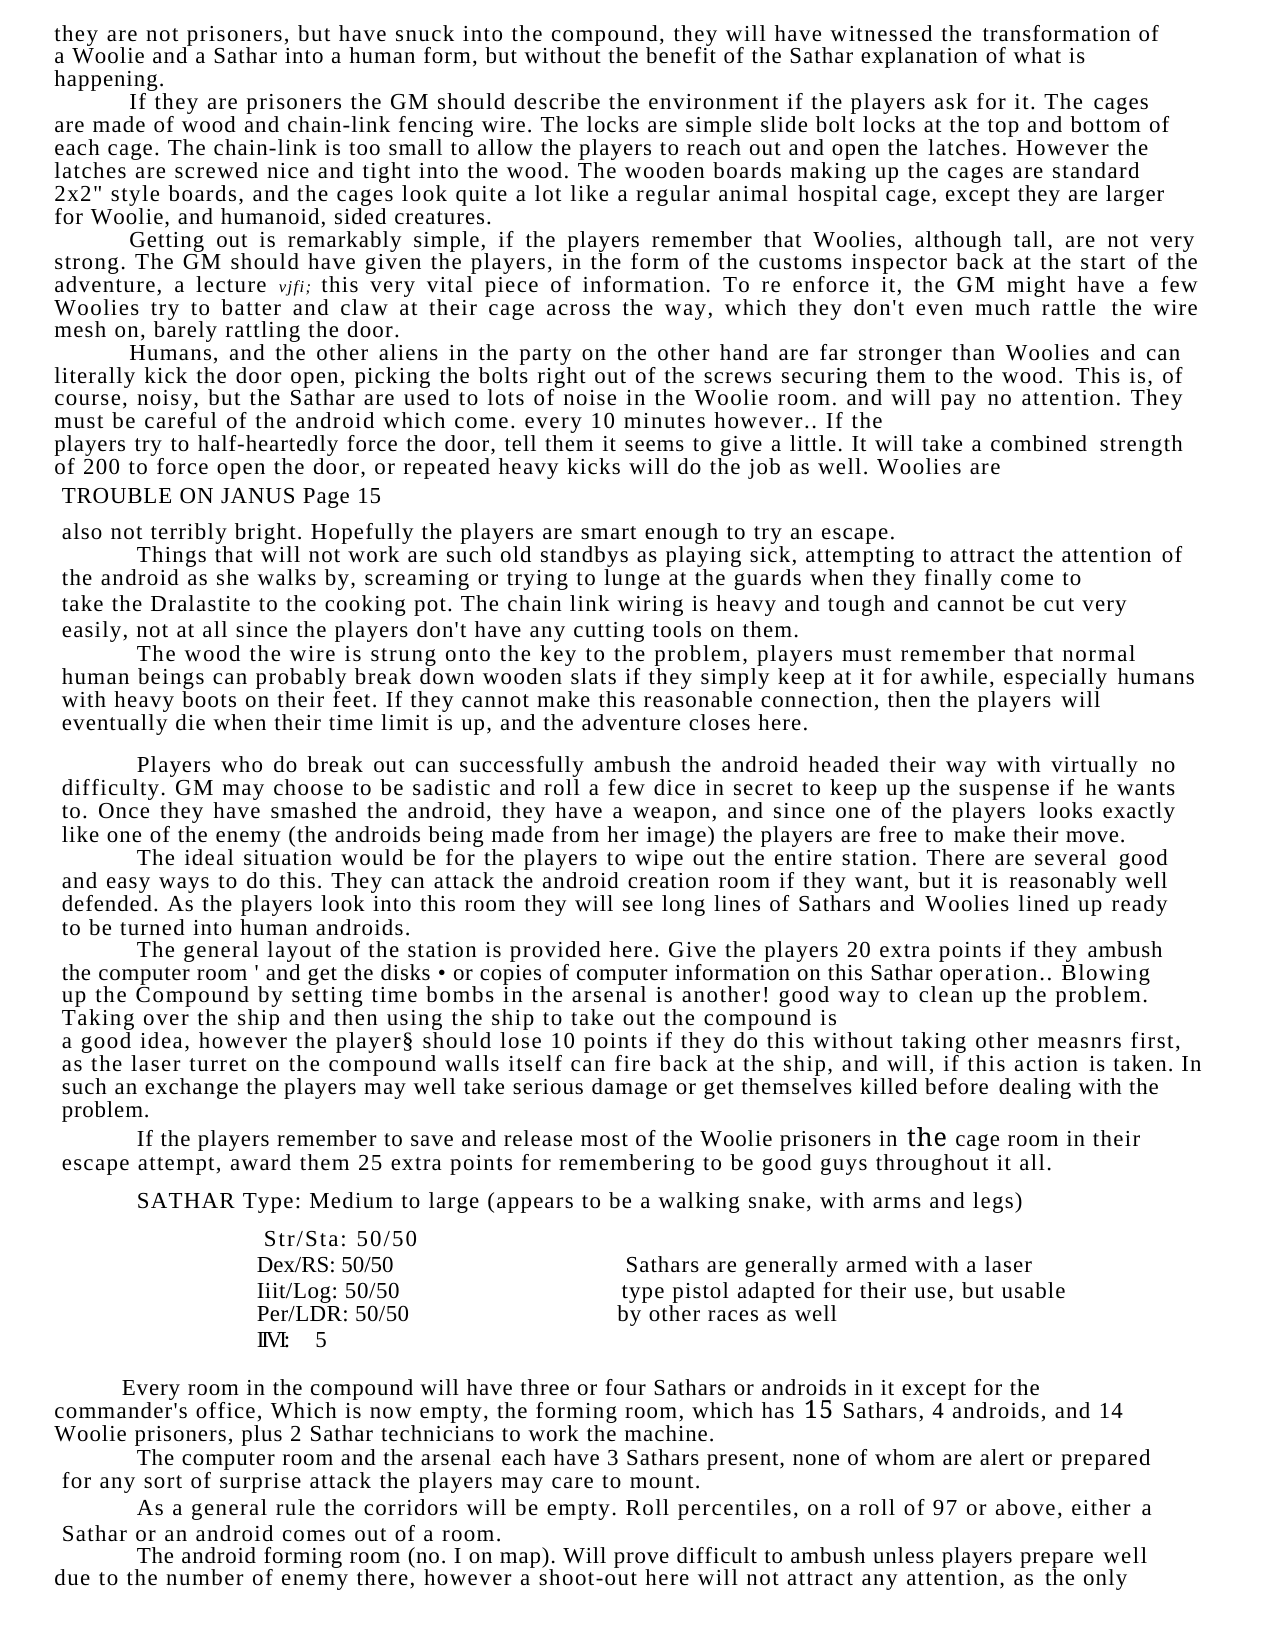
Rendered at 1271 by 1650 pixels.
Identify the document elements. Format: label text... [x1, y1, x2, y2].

text also not terribly bright. Hopefully the players are smart enough to try an escape. [62, 522, 1220, 544]
text SATHAR Type: Medium to large (appears to be a walking snake, with arms and legs) [137, 1191, 1123, 1213]
text The wood the wire is strung onto the key to the problem, players must remember that normal human beings can probably break down wooden slats if they simply keep at it for awhile, especially humans with heavy boots on their feet. If they cannot make this reasonable connection, then the players will eventually die when their time limit is up, and the adventure closes here. [62, 643, 1205, 736]
text Things that will not work are such old standbys as playing sick, attempting to attract the attention of the android as she walks by, screaming or trying to lunge at the guards when they finally come to [62, 544, 1220, 590]
text TROUBLE ON JANUS Page 15 [62, 487, 1220, 507]
text As a general rule the corridors will be empty. Roll percentiles, on a roll of 97 or above, either a Sathar or an android comes out of a room. [62, 1494, 1190, 1547]
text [54, 1547, 1175, 1590]
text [54, 23, 1168, 91]
text The general layout of the station is provided here. Give the players 20 extra points if they ambush the computer room ' and get the disks • or copies of computer information on this Sathar operation.. Blowing up the Compound by setting time bombs in the arsenal is another! good way to clean up the problem. Taking over the ship and then using the ship to take out the compound is [62, 940, 1175, 1031]
text Dex/RS: 50/50 Sathars are generally armed with a laser [257, 1251, 1220, 1277]
text If they are prisoners the GM should describe the environment if the players ask for it. The cages are made of wood and chain-link fencing wire. The locks are simple slide bolt locks at the top and bottom of each cage. The chain-link is too small to allow the players to reach out and open the latches. However the latches are screwed nice and tight into the wood. The wooden boards making up the cages are standard 2x2" style boards, and the cages look quite a lot like a regular animal hospital cage, except they are larger for Woolie, and humanoid, sided creatures. [54, 91, 1175, 229]
text players try to half-heartedly force the door, tell them it seems to give a little. It will take a combined strength of 200 to force open the door, or repeated heavy kicks will do the job as well. Woolies are [54, 433, 1183, 480]
text Players who do break out can successfully ambush the android headed their way with virtually no difficulty. GM may choose to be sadistic and roll a few dice in secret to keep up the suspense if he wants to. Once they have smashed the android, they have a weapon, and since one of the players looks exactly like one of the enemy (the androids being made from her image) the players are free to make their move. [62, 754, 1175, 847]
text The ideal situation would be for the players to wipe out the entire station. There are several good and easy ways to do this. They can attack the android creation room if they want, but it is reasonably well defended. As the players look into this room they will see long lines of Sathars and Woolies lined up ready to be turned into human androids. [62, 847, 1168, 940]
text Humans, and the other aliens in the party on the other hand are far stronger than Woolies and can literally kick the door open, picking the bolts right out of the screws securing them to the wood. This is, of course, noisy, but the Sathar are used to lots of noise in the Woolie room. and will pay no attention. They must be careful of the android which come. every 10 minutes however.. If the [54, 343, 1183, 433]
text take the Dralastite to the cooking pot. The chain link wiring is heavy and tough and cannot be cut very easily, not at all since the players don't have any cutting tools on them. [62, 590, 1198, 643]
text Per/LDR: 50/50 by other races as well [257, 1304, 1220, 1326]
text If the players remember to save and release most of the Woolie prisoners in the cage room in their escape attempt, award them 25 extra points for remembering to be good guys throughout it all. [62, 1123, 1168, 1176]
text IIVI: 5 [257, 1326, 1220, 1352]
text Getting out is remarkably simple, if the players remember that Woolies, although tall, are not very strong. The GM should have given the players, in the form of the customs inspector back at the start of the adventure, a lecture vjfi; this very vital piece of information. To re enforce it, the GM might have a few Woolies try to batter and claw at their cage across the way, which they don't even much rattle the wire mesh on, barely rattling the door. [54, 229, 1198, 343]
text The computer room and the arsenal. each have 3 Sathars present, none of whom are alert or prepared for any sort of surprise attack the players may care to mount. [62, 1446, 1160, 1494]
text Iiit/Log: 50/50 type pistol adapted for their use, but usable [257, 1277, 1220, 1304]
text Every room in the compound will have three or four Sathars or androids in it except for the commander's office, Which is now empty, the forming room, which has 15 Sathars, 4 androids, and 14 Woolie prisoners, plus 2 Sathar technicians to work the machine. [54, 1379, 1160, 1446]
text Str/Sta: 50/50 [257, 1228, 1123, 1251]
text a good idea, however the player§ should lose 10 points if they do this without taking other measnrs first, as the laser turret on the compound walls itself can fire back at the ship, and will, if this action is taken. In such an exchange the players may well take serious damage or get themselves killed before dealing with the problem. [62, 1031, 1205, 1123]
